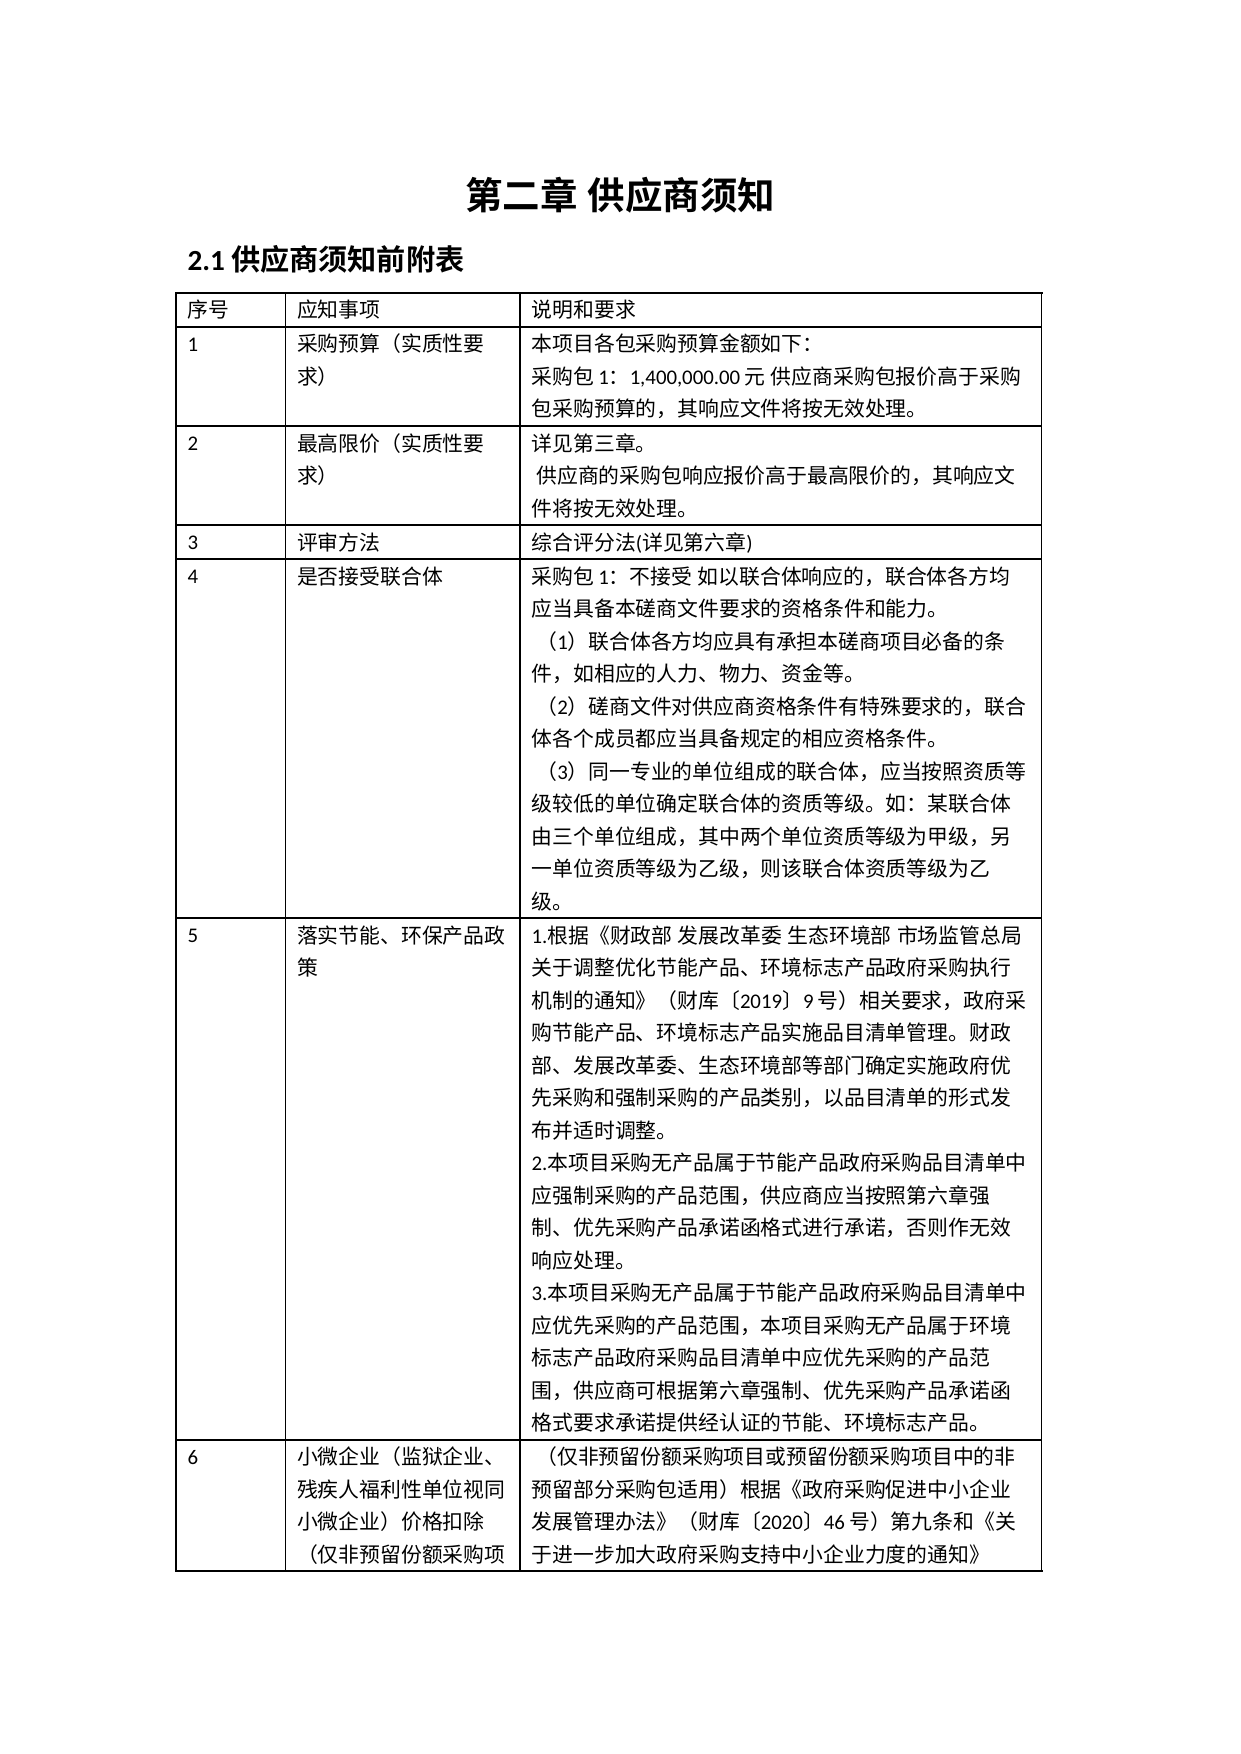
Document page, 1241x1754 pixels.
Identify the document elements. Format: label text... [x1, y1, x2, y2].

text 第二章 供应商须知 [187, 162, 1053, 227]
table_cell 1.根据《财政部 发展改革委 生态环境部 市场监管总局关于调整优化节能产品、环境标志产品政府采购执行机制的通知》（财库〔2019〕9号）相关要求，政府采购节能产品、环境标志产品实施品目清单管理。财政部、发展改革委、生态环境部等部门确定实施政府优先采购和强制采购的产品类别，以品目清单的形式发布并适时调整。 2.本项目采购无产品属于节能产品政府采购品目清单中应强制采购的产品范围，供应商应当按照第六章强制、优先采购产品承诺函格式进行承诺，否则作无效响应处理。 3.本项目采购无产品属于节能产品政府采购品目清单中应优先采购的产品范围，本项目采购无产品属于环境标志产品政府采购品目清单中应优先采购的产品范围，供应商可根据第六章强制、优先采购产品承诺函格式要求承诺提供经认证的节能、环境标志产品。 [521, 919, 1041, 1439]
table_cell 1 [177, 328, 285, 425]
table_cell 详见第三章。 供应商的采购包响应报价高于最高限价的，其响应文件将按无效处理。 [521, 427, 1041, 524]
text 2.1供应商须知前附表 [187, 227, 1053, 292]
table_cell 6 [177, 1441, 285, 1570]
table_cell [286, 1441, 519, 1570]
table_cell 3 [177, 526, 285, 558]
table_cell 2 [177, 427, 285, 524]
table_cell 综合评分法(详见第六章) [521, 526, 1041, 558]
table_cell 是否接受联合体 [286, 560, 519, 917]
table_cell 4 [177, 560, 285, 917]
table_header 应知事项 [286, 294, 519, 326]
table_cell 本项目各包采购预算金额如下： 采购包1：1,400,000.00元 供应商采购包报价高于采购包采购预算的，其响应文件将按无效处理。 [521, 328, 1041, 425]
table_cell 落实节能、环保产品政策 [286, 919, 519, 1439]
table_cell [521, 1441, 1041, 1570]
table_cell 采购预算（实质性要求） [286, 328, 519, 425]
table_header 序号 [177, 294, 285, 326]
table_cell 最高限价（实质性要求） [286, 427, 519, 524]
table_header 说明和要求 [521, 294, 1041, 326]
table_cell 评审方法 [286, 526, 519, 558]
table_cell 5 [177, 919, 285, 1439]
table_cell 采购包1：不接受 如以联合体响应的，联合体各方均应当具备本磋商文件要求的资格条件和能力。 （1）联合体各方均应具有承担本磋商项目必备的条件，如相应的人力、物力、资金等。 （2）磋商文件对供应商资格条件有特殊要求的，联合体各个成员都应当具备规定的相应资格条件。 （3）同一专业的单位组成的联合体，应当按照资质等级较低的单位确定联合体的资质等级。如：某联合体由三个单位组成，其中两个单位资质等级为甲级，另一单位资质等级为乙级，则该联合体资质等级为乙级。 [521, 560, 1041, 917]
